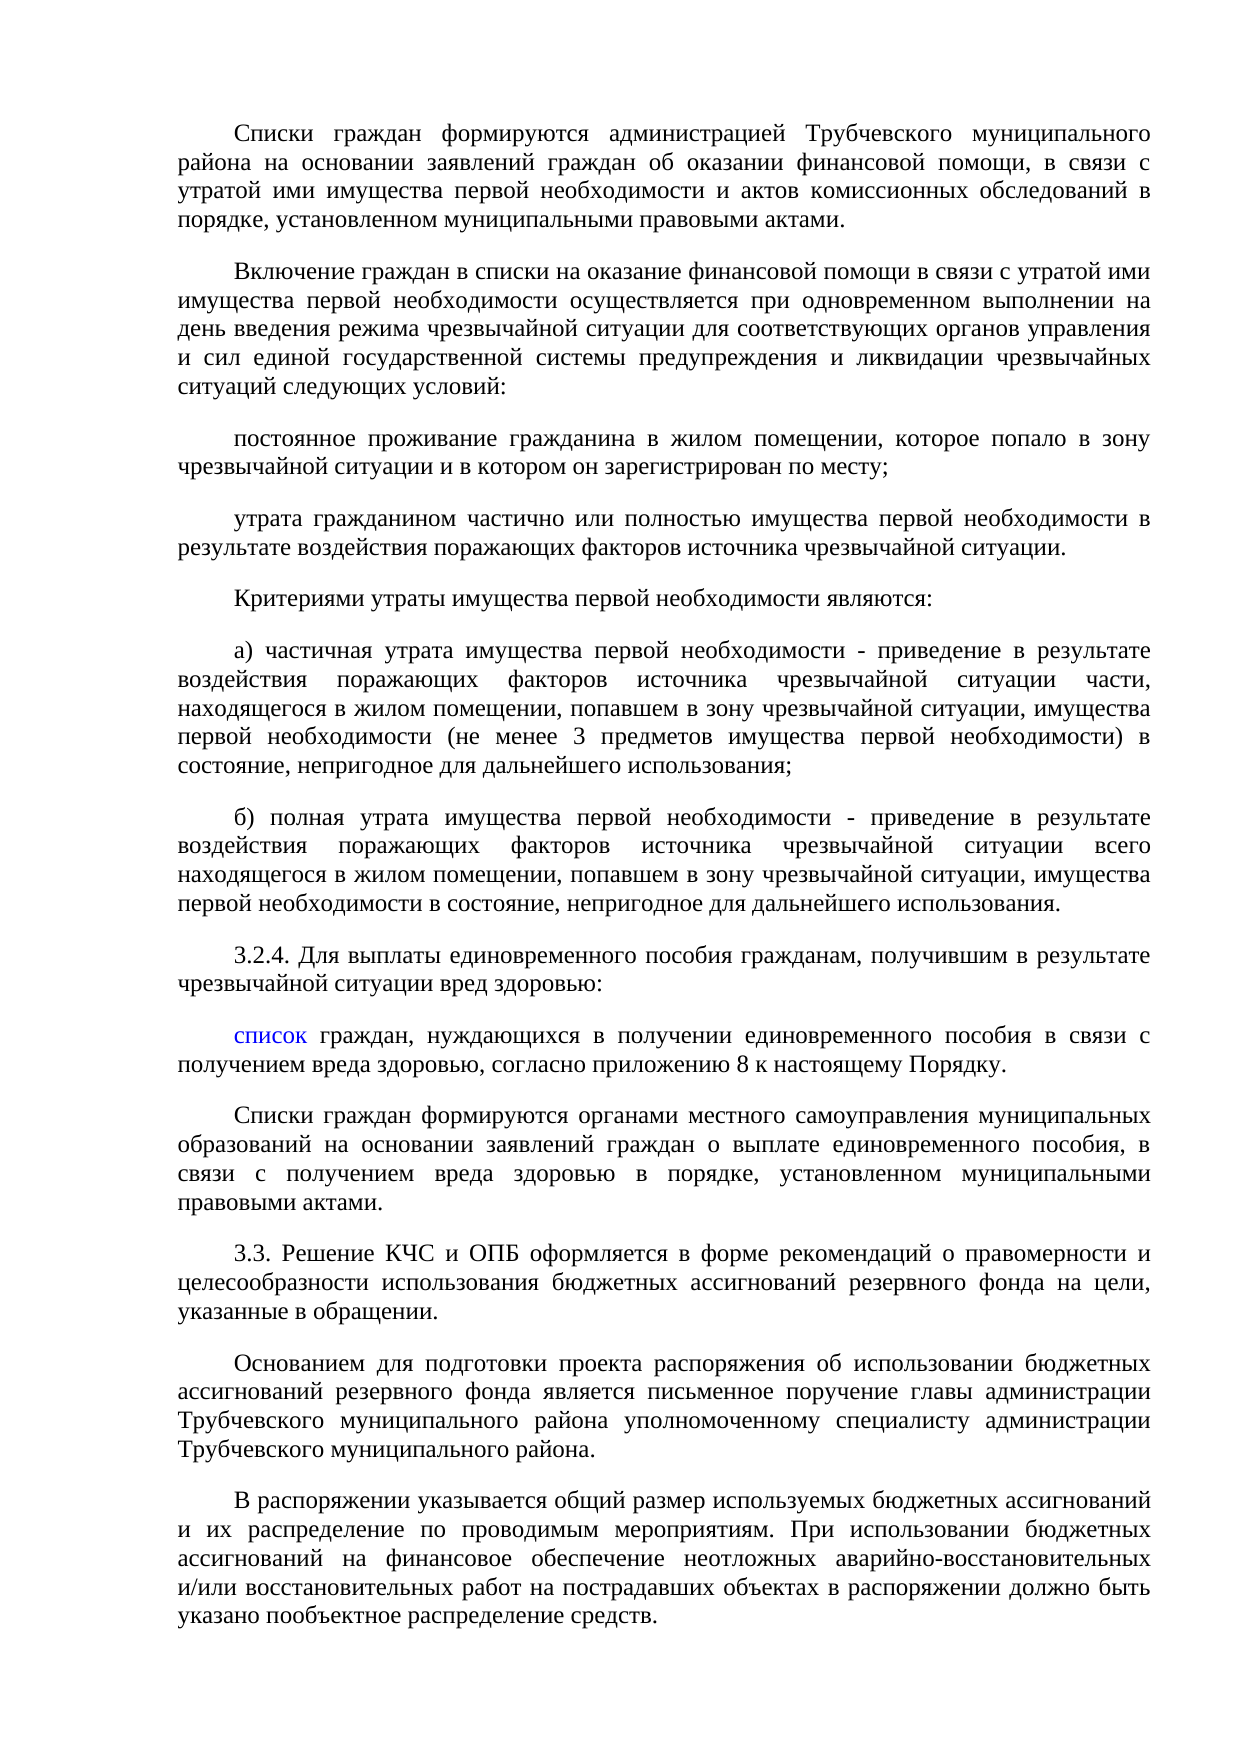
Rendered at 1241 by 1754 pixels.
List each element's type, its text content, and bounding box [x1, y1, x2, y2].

text а) частичная утрата имущества первой необходимости - приведение в результате воздействия поражающих факторов источника чрезвычайной ситуации части, находящегося в жилом помещении, попавшем в зону чрезвычайной ситуации, имущества первой необходимости (не менее 3 предметов имущества первой необходимости) в состояние, непригодное для дальнейшего использования; [177, 635, 1152, 779]
text Критериями утраты имущества первой необходимости являются: [177, 583, 1152, 612]
text 3.2.4. Для выплаты единовременного пособия гражданам, получившим в результате чрезвычайной ситуации вред здоровью: [177, 940, 1152, 997]
text Включение граждан в списки на оказание финансовой помощи в связи с утратой ими имущества первой необходимости осуществляется при одновременном выполнении на день введения режима чрезвычайной ситуации для соответствующих органов управления и сил единой государственной системы предупреждения и ликвидации чрезвычайных ситуаций следующих условий: [177, 256, 1152, 400]
text В распоряжении указывается общий размер используемых бюджетных ассигнований и их распределение по проводимым мероприятиям. При использовании бюджетных ассигнований на финансовое обеспечение неотложных аварийно-восстановительных и/или восстановительных работ на пострадавших объектах в распоряжении должно быть указано пообъектное распределение средств. [177, 1486, 1152, 1629]
text список граждан, нуждающихся в получении единовременного пособия в связи с получением вреда здоровью, согласно приложению 8 к настоящему Порядку. [177, 1020, 1152, 1078]
text Основанием для подготовки проекта распоряжения об использовании бюджетных ассигнований резервного фонда является письменное поручение главы администрации Трубчевского муниципального района уполномоченному специалисту администрации Трубчевского муниципального района. [177, 1348, 1152, 1463]
text 3.3. Решение КЧС и ОПБ оформляется в форме рекомендаций о правомерности и целесообразности использования бюджетных ассигнований резервного фонда на цели, указанные в обращении. [177, 1238, 1152, 1325]
text постоянное проживание гражданина в жилом помещении, которое попало в зону чрезвычайной ситуации и в котором он зарегистрирован по месту; [177, 423, 1152, 480]
text Списки граждан формируются органами местного самоуправления муниципальных образований на основании заявлений граждан о выплате единовременного пособия, в связи с получением вреда здоровью в порядке, установленном муниципальными правовыми актами. [177, 1101, 1152, 1216]
text Списки граждан формируются администрацией Трубчевского муниципального района на основании заявлений граждан об оказании финансовой помощи, в связи с утратой ими имущества первой необходимости и актов комиссионных обследований в порядке, установленном муниципальными правовыми актами. [177, 118, 1152, 233]
text утрата гражданином частично или полностью имущества первой необходимости в результате воздействия поражающих факторов источника чрезвычайной ситуации. [177, 503, 1152, 561]
text б) полная утрата имущества первой необходимости - приведение в результате воздействия поражающих факторов источника чрезвычайной ситуации всего находящегося в жилом помещении, попавшем в зону чрезвычайной ситуации, имущества первой необходимости в состояние, непригодное для дальнейшего использования. [177, 802, 1152, 917]
